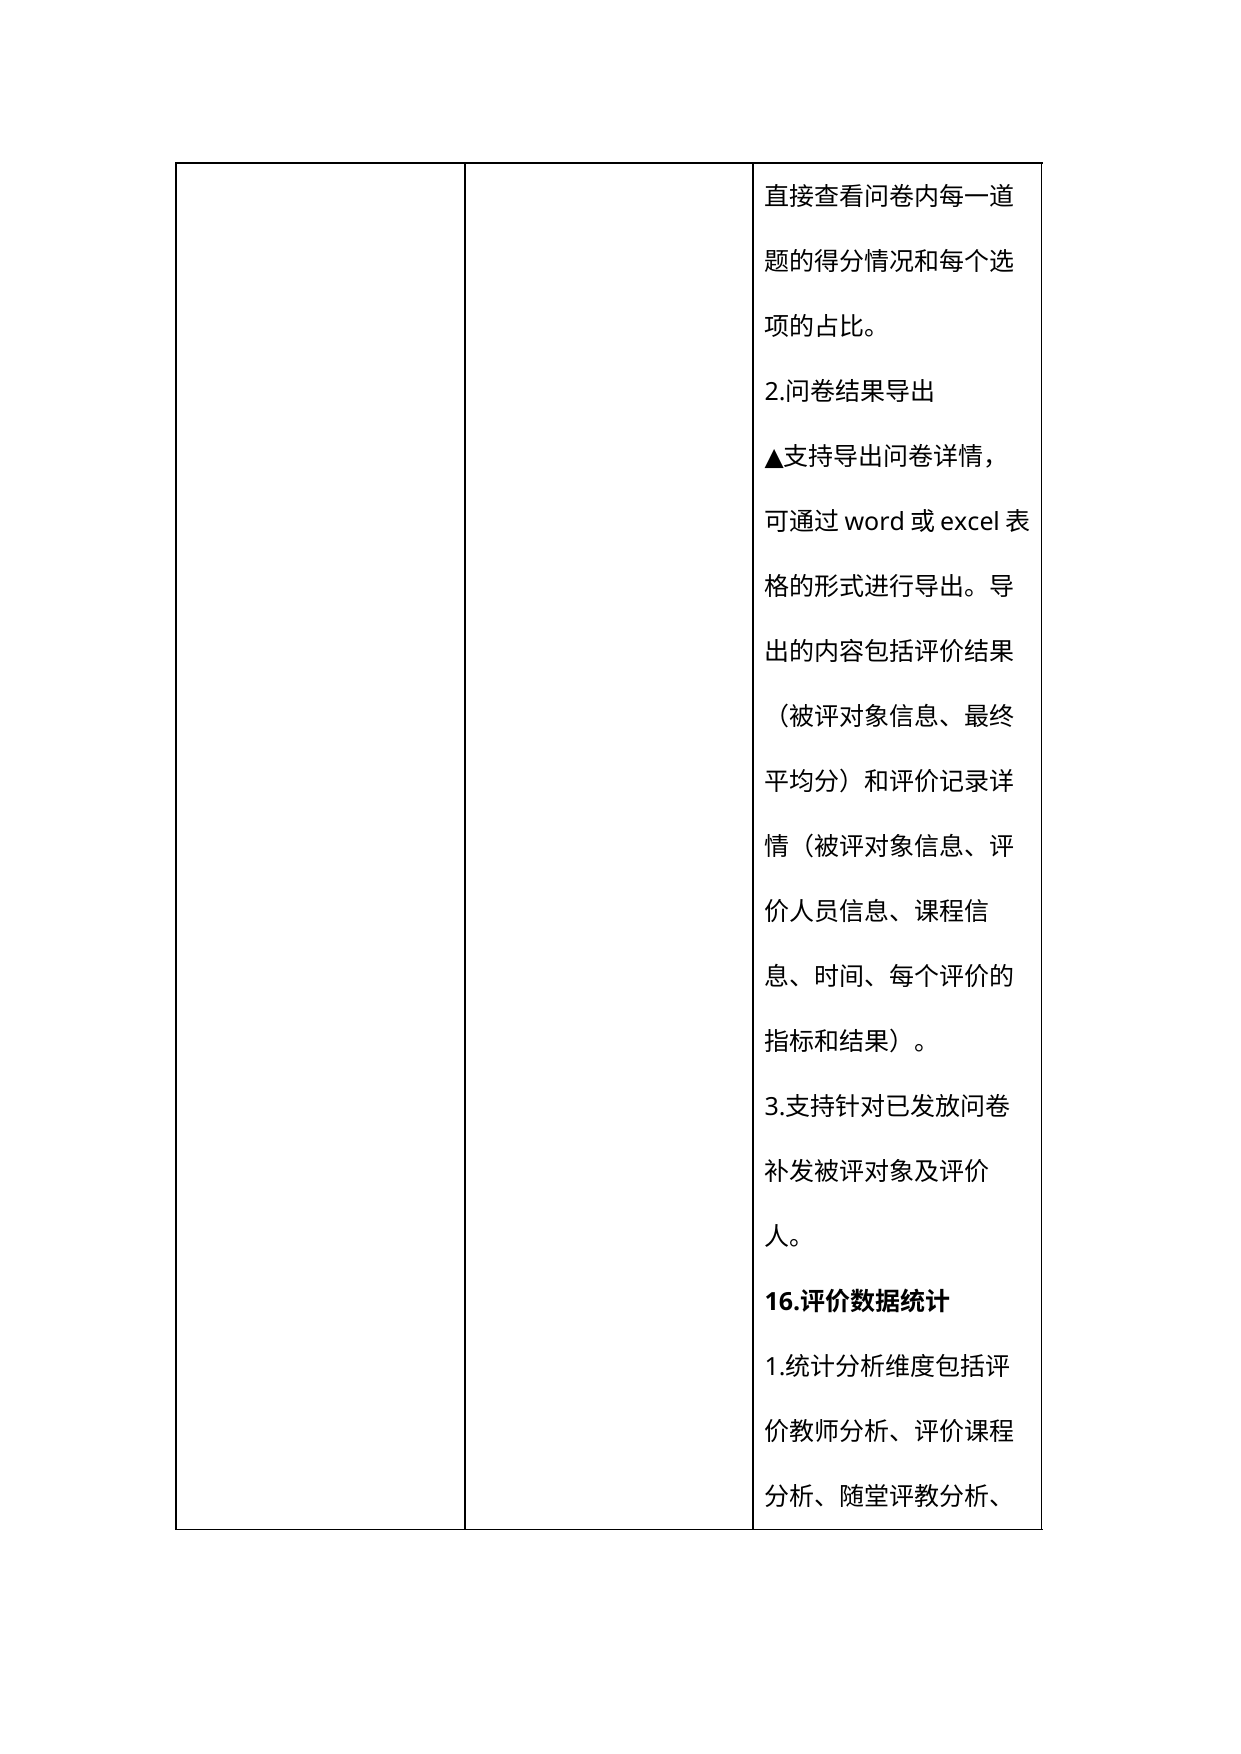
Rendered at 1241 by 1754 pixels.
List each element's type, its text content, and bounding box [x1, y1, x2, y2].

table_cell 2 [177, 164, 464, 1528]
table_cell [466, 164, 752, 1528]
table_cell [754, 164, 1041, 1528]
